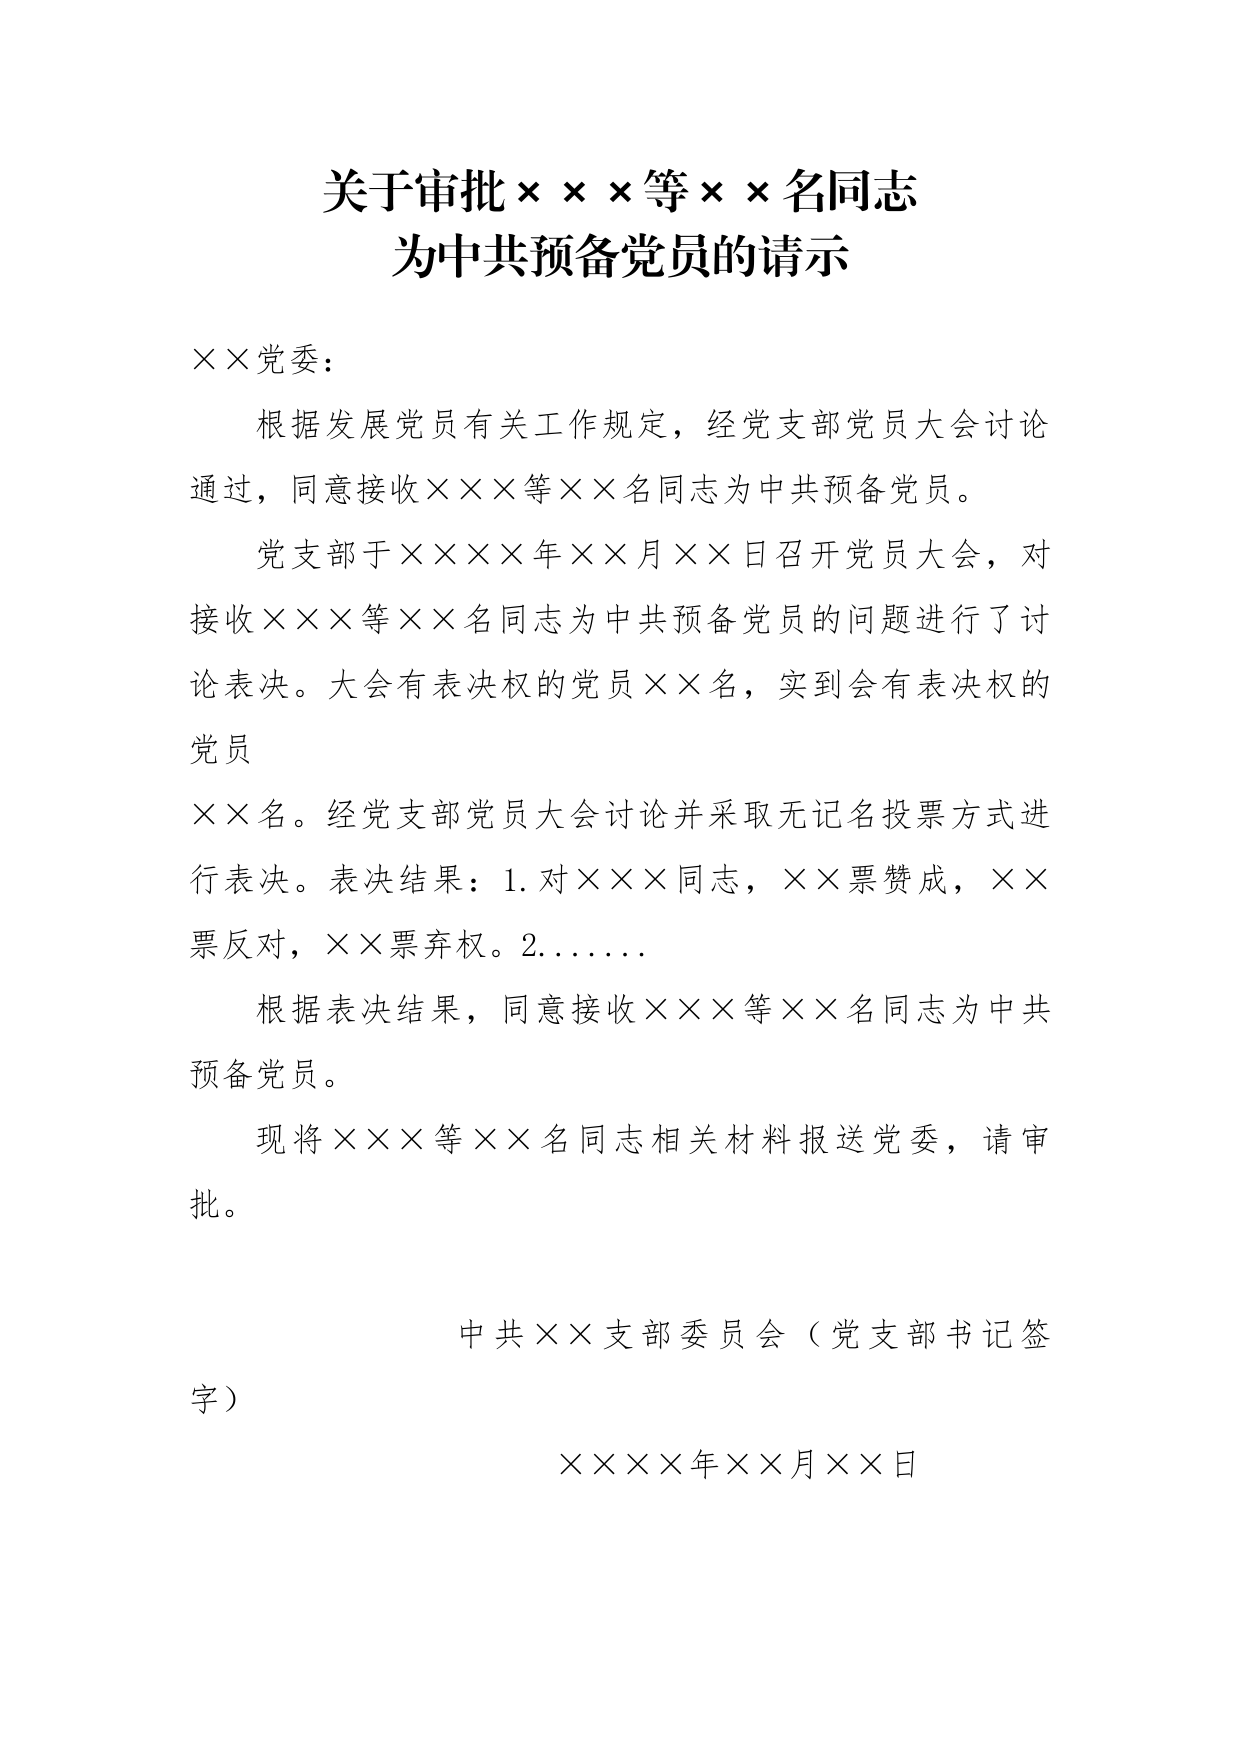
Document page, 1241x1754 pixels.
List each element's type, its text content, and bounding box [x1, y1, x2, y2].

text 关于审批×××等××名同志 [187, 162, 1053, 227]
text 根据表决结果，同意接收×××等××名同志为中共预备党员。 [187, 974, 1053, 1104]
text 现将×××等××名同志相关材料报送党委，请审批。 [187, 1104, 1053, 1234]
text ××党委： [187, 324, 1053, 389]
text 中共××支部委员会（党支部书记签字） [187, 1300, 1053, 1430]
text 为中共预备党员的请示 [187, 227, 1053, 292]
text 根据发展党员有关工作规定，经党支部党员大会讨论通过，同意接收×××等××名同志为中共预备党员。 [187, 389, 1053, 519]
text ××××年××月××日 [187, 1430, 1053, 1495]
text 党支部于××××年××月××日召开党员大会，对接收×××等××名同志为中共预备党员的问题进行了讨论表决。大会有表决权的党员××名，实到会有表决权的党员 [187, 519, 1053, 779]
text ××名。经党支部党员大会讨论并采取无记名投票方式进行表决。表决结果：1.对×××同志，××票赞成，××票反对，××票弃权。2....... [187, 779, 1053, 974]
